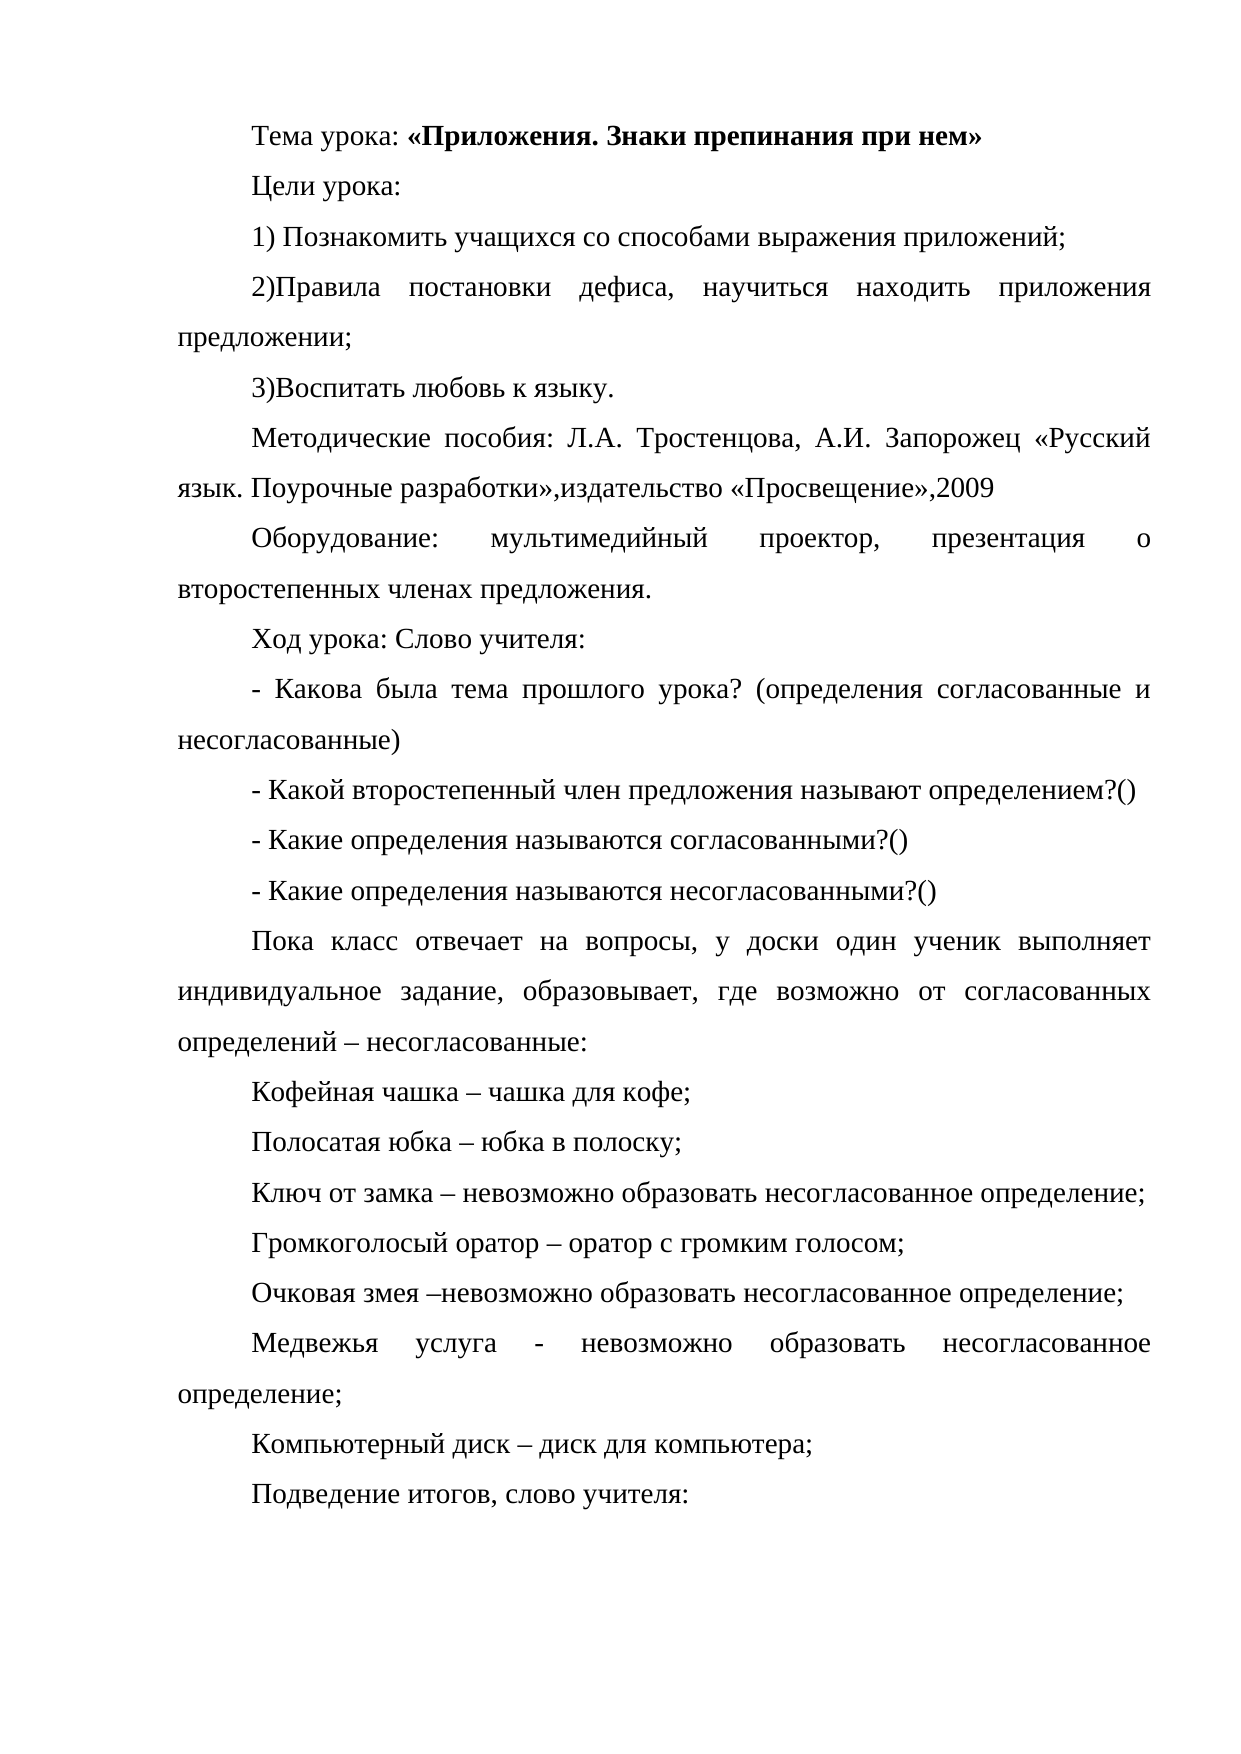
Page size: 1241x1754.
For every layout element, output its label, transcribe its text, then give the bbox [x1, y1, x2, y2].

text Методические пособия: Л.А. Тростенцова, А.И. Запорожец «Русский язык. Поурочные разработки»,издательство «Просвещение»,2009 [177, 420, 1152, 504]
text - Какие определения называются несогласованными?() [177, 873, 1152, 906]
text Громкоголосый оратор – оратор с громким голосом; [177, 1225, 1152, 1258]
text Пока класс отвечает на вопросы, у доски один ученик выполняет индивидуальное задание, образовывает, где возможно от согласованных определений – несогласованные: [177, 923, 1152, 1057]
text Цели урока: [177, 168, 1152, 202]
text - Какова была тема прошлого урока? (определения согласованные и несогласованные) [177, 672, 1152, 755]
text Подведение итогов, слово учителя: [177, 1477, 1152, 1510]
text 1) Познакомить учащихся со способами выражения приложений; [177, 219, 1152, 252]
text Ключ от замка – невозможно образовать несогласованное определение; [177, 1175, 1152, 1208]
text - Какой второстепенный член предложения называют определением?() [177, 772, 1152, 806]
text 3)Воспитать любовь к языку. [177, 370, 1152, 403]
text - Какие определения называются согласованными?() [177, 822, 1152, 856]
text Тема урока: «Приложения. Знаки препинания при нем» [177, 118, 1152, 152]
text Оборудование: мультимедийный проектор, презентация о второстепенных членах предложения. [177, 521, 1152, 604]
text Компьютерный диск – диск для компьютера; [177, 1426, 1152, 1460]
text 2)Правила постановки дефиса, научиться находить приложения предложении; [177, 269, 1152, 353]
text Медвежья услуга - невозможно образовать несогласованное определение; [177, 1326, 1152, 1409]
text Очковая змея –невозможно образовать несогласованное определение; [177, 1275, 1152, 1309]
text Ход урока: Слово учителя: [177, 621, 1152, 655]
text Кофейная чашка – чашка для кофе; [177, 1074, 1152, 1108]
text Полосатая юбка – юбка в полоску; [177, 1124, 1152, 1158]
